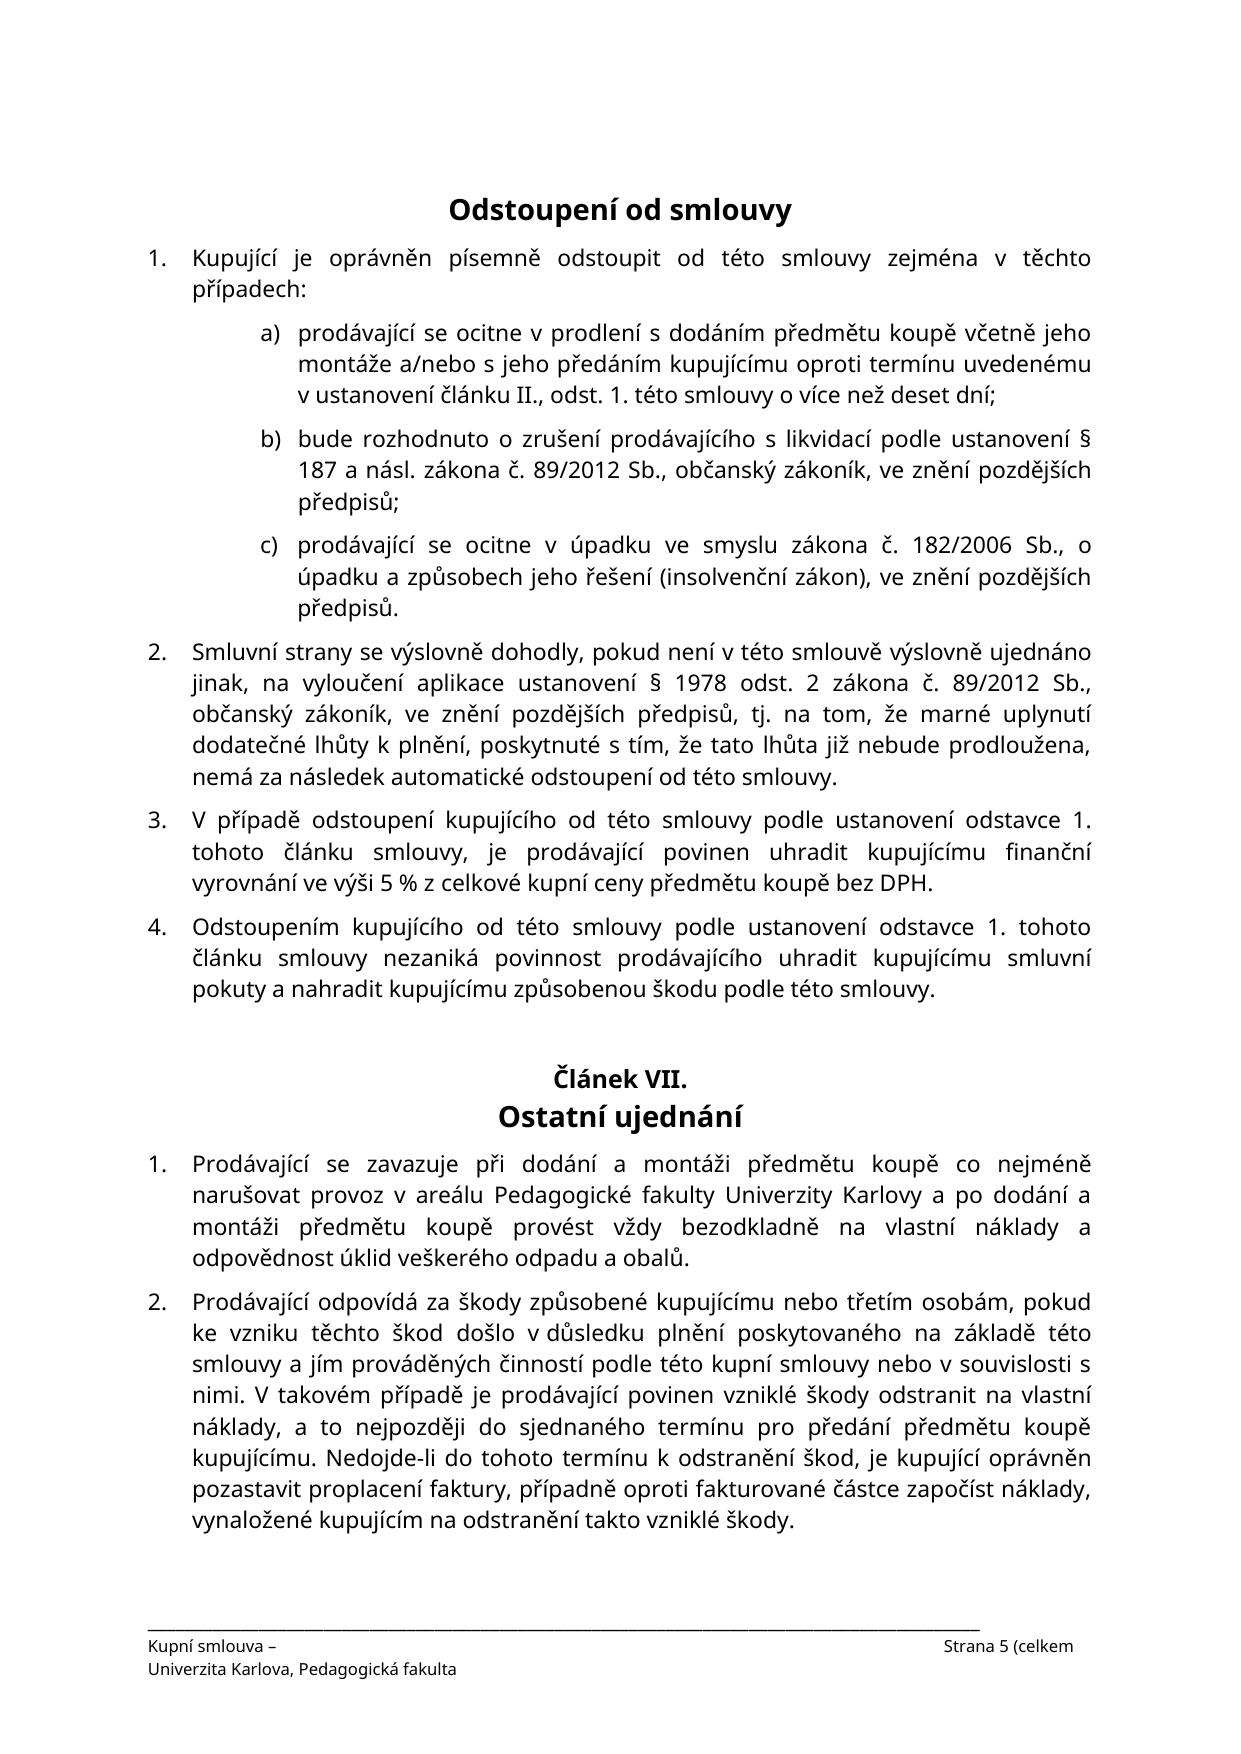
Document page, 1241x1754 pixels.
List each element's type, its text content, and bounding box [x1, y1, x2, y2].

text Článek VII. [148, 1062, 1093, 1096]
list Prodávající odpovídá za škody způsobené kupujícímu nebo třetím osobám, pokud ke vzniku těchto škod došlo v důsledku plnění poskytovaného na základě této smlouvy a jím prováděných činností podle této kupní smlouvy nebo v souvislosti s nimi. V takovém případě je prodávající povinen vzniklé škody odstranit na vlastní náklady, a to nejpozději do sjednaného termínu pro předání předmětu koupě kupujícímu. Nedojde-li do tohoto termínu k odstranění škod, je kupující oprávněn pozastavit proplacení faktury, případně oproti fakturované částce započíst náklady, vynaložené kupujícím na odstranění takto vzniklé škody. [148, 1286, 1093, 1536]
list prodávající se ocitne v úpadku ve smyslu zákona č. 182/2006 Sb., o úpadku a způsobech jeho řešení (insolvenční zákon), ve znění pozdějších předpisů. [260, 529, 1093, 623]
list Prodávající se zavazuje při dodání a montáži předmětu koupě co nejméně narušovat provoz v areálu Pedagogické fakulty Univerzity Karlovy a po dodání a montáži předmětu koupě provést vždy bezodkladně na vlastní náklady a odpovědnost úklid veškerého odpadu a obalů. [148, 1148, 1093, 1273]
list prodávající se ocitne v prodlení s dodáním předmětu koupě včetně jeho montáže a/nebo s jeho předáním kupujícímu oproti termínu uvedenému v ustanovení článku II., odst. 1. této smlouvy o více než deset dní; [260, 317, 1093, 411]
list Kupující je oprávněn písemně odstoupit od této smlouvy zejména v těchto případech: [147, 242, 1093, 304]
list bude rozhodnuto o zrušení prodávajícího s likvidací podle ustanovení § 187 a násl. zákona č. 89/2012 Sb., občanský zákoník, ve znění pozdějších předpisů; [260, 423, 1093, 517]
text Odstoupení od smlouvy [148, 190, 1093, 229]
list V případě odstoupení kupujícího od této smlouvy podle ustanovení odstavce 1. tohoto článku smlouvy, je prodávající povinen uhradit kupujícímu finanční vyrovnání ve výši 5 % z celkové kupní ceny předmětu koupě bez DPH. [148, 804, 1093, 898]
list Odstoupením kupujícího od této smlouvy podle ustanovení odstavce 1. tohoto článku smlouvy nezaniká povinnost prodávajícího uhradit kupujícímu smluvní pokuty a nahradit kupujícímu způsobenou škodu podle této smlouvy. [148, 911, 1093, 1004]
list Smluvní strany se výslovně dohodly, pokud není v této smlouvě výslovně ujednáno jinak, na vyloučení aplikace ustanovení § 1978 odst. 2 zákona č. 89/2012 Sb., občanský zákoník, ve znění pozdějších předpisů, tj. na tom, že marné uplynutí dodatečné lhůty k plnění, poskytnuté s tím, že tato lhůta již nebude prodloužena, nemá za následek automatické odstoupení od této smlouvy. [148, 636, 1093, 792]
text Ostatní ujednání [148, 1096, 1093, 1136]
